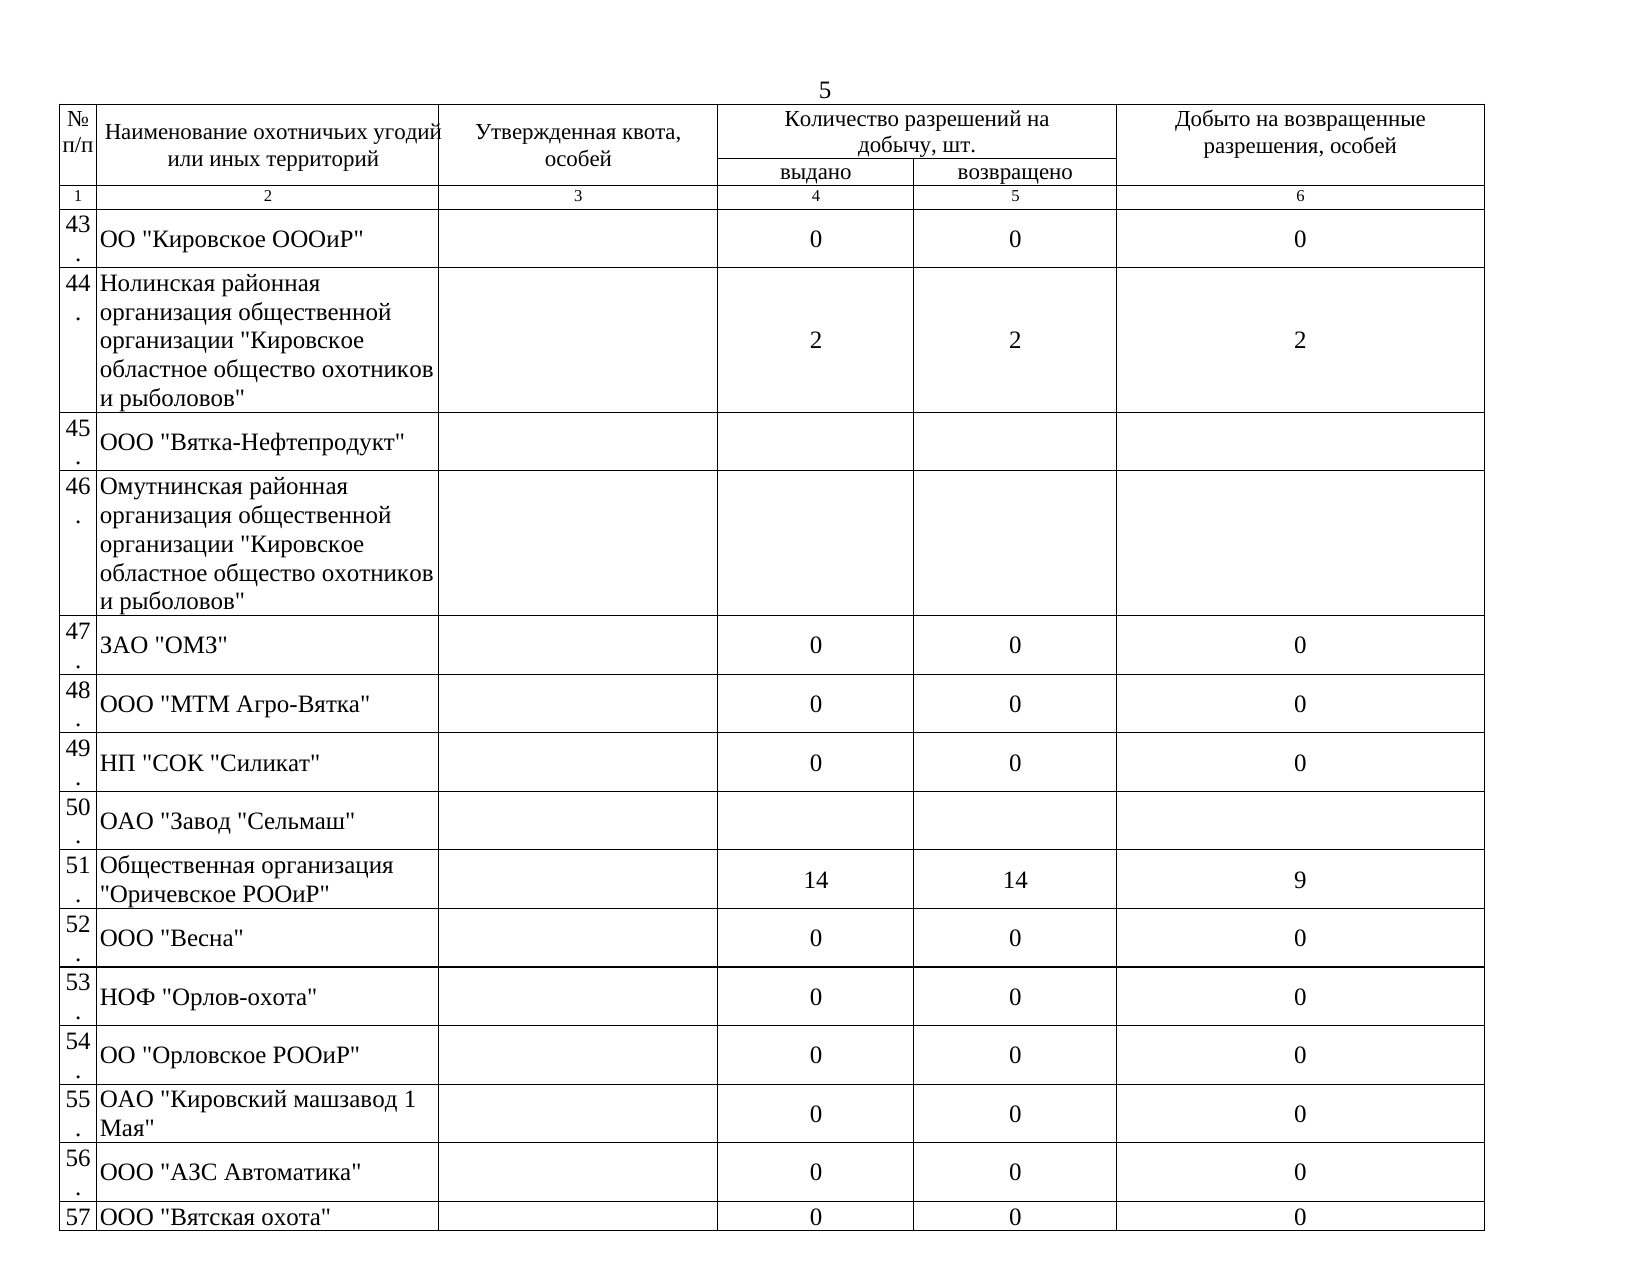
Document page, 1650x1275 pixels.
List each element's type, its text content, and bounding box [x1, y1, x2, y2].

table_cell [1117, 471, 1484, 615]
table_cell 45. [60, 413, 96, 470]
table_cell [1117, 792, 1484, 849]
table_cell 0 [914, 675, 1116, 732]
table_cell 46. [60, 471, 96, 615]
table_cell Общественная организация "Оричевское РООиР" [97, 850, 438, 908]
table_cell [439, 268, 717, 412]
table_cell Омутнинская районная организация общественной организации "Кировское областное общество охотников и рыболовов" [97, 471, 438, 615]
table_cell 0 [914, 616, 1116, 674]
table_cell 0 [914, 1143, 1116, 1201]
table_cell [439, 675, 717, 732]
table_cell [439, 1085, 717, 1142]
table_cell 0 [718, 675, 913, 732]
table_cell 55. [60, 1085, 96, 1142]
table_cell 1 [60, 186, 96, 208]
table_cell [914, 471, 1116, 615]
table_cell 0 [718, 909, 913, 966]
table_cell [439, 850, 717, 908]
table_cell ООО "АЗС Автоматика" [97, 1143, 438, 1201]
table_cell 5 [914, 186, 1116, 208]
table_cell [439, 1143, 717, 1201]
table_cell 2 [718, 268, 913, 412]
table_cell [439, 733, 717, 791]
table_cell [439, 968, 717, 1025]
table_cell 0 [1117, 968, 1484, 1025]
table_cell Нолинская районная организация общественной организации "Кировское областное общество охотников и рыболовов" [97, 268, 438, 412]
table_cell ООО "МТМ Агро-Вятка" [97, 675, 438, 732]
table_cell 0 [914, 968, 1116, 1025]
table_cell ОО "Кировское ОООиР" [97, 210, 438, 267]
table_cell 0 [914, 210, 1116, 267]
table_cell 0 [1117, 210, 1484, 267]
table_header Утвержденная квота, особей [439, 105, 717, 185]
table_cell 14 [718, 850, 913, 908]
table_cell 0 [914, 909, 1116, 966]
table_cell 0 [914, 1202, 1116, 1230]
table_cell 52. [60, 909, 96, 966]
table_cell 0 [1117, 1202, 1484, 1230]
table_cell 48. [60, 675, 96, 732]
table_cell [718, 792, 913, 849]
table_cell 0 [718, 1143, 913, 1201]
table_header Наименование охотничьих угодий или иных территорий [97, 105, 438, 185]
table_cell 51. [60, 850, 96, 908]
table_cell 47. [60, 616, 96, 674]
table_cell 2 [97, 186, 438, 208]
table_cell 0 [1117, 1085, 1484, 1142]
table_cell выдано [718, 159, 913, 185]
table_cell [914, 792, 1116, 849]
table_cell [914, 413, 1116, 470]
table_cell 0 [1117, 616, 1484, 674]
table_cell 54. [60, 1026, 96, 1083]
table_cell НОФ "Орлов-охота" [97, 968, 438, 1025]
table_cell ООО "Вятская охота" [97, 1202, 438, 1230]
table_cell 49. [60, 733, 96, 791]
table_cell [439, 1026, 717, 1083]
table_cell [439, 1202, 717, 1230]
table_cell 2 [914, 268, 1116, 412]
table_cell НП "СОК "Силикат" [97, 733, 438, 791]
table_cell 53. [60, 968, 96, 1025]
table_cell 0 [1117, 1026, 1484, 1083]
table_cell 0 [718, 616, 913, 674]
table_cell 9 [1117, 850, 1484, 908]
table_cell ООО "Весна" [97, 909, 438, 966]
table_cell 0 [1117, 1143, 1484, 1201]
table_header № п/п [60, 105, 96, 185]
table_cell 50. [60, 792, 96, 849]
table_cell 0 [718, 733, 913, 791]
table_cell 0 [1117, 675, 1484, 732]
table_cell [439, 413, 717, 470]
table_cell [439, 909, 717, 966]
table_cell 0 [718, 210, 913, 267]
table_cell [439, 471, 717, 615]
table_cell 3 [439, 186, 717, 208]
table_cell 4 [718, 186, 913, 208]
table_cell 0 [718, 1202, 913, 1230]
table_cell ОАО "Завод "Сельмаш" [97, 792, 438, 849]
table_cell [439, 792, 717, 849]
table_cell 0 [718, 1085, 913, 1142]
table_cell 6 [1117, 186, 1484, 208]
table_cell возвращено [914, 159, 1116, 185]
table_cell 0 [914, 1026, 1116, 1083]
table_cell 0 [914, 733, 1116, 791]
table_cell 56. [60, 1143, 96, 1201]
table_cell 14 [914, 850, 1116, 908]
table_header Количество разрешений на добычу, шт. [718, 105, 1116, 157]
table_cell 2 [1117, 268, 1484, 412]
table_cell 0 [1117, 733, 1484, 791]
table_cell 0 [914, 1085, 1116, 1142]
table_cell ЗАО "ОМЗ" [97, 616, 438, 674]
table_cell [718, 471, 913, 615]
table_cell 57. [60, 1202, 96, 1230]
table_cell 43. [60, 210, 96, 267]
table_cell 44. [60, 268, 96, 412]
table_header Добыто на возвращенные разрешения, особей [1117, 105, 1484, 185]
table_cell 0 [1117, 909, 1484, 966]
table_cell 0 [718, 1026, 913, 1083]
table_cell ОО "Орловское РООиР" [97, 1026, 438, 1083]
table_cell [439, 210, 717, 267]
table_cell [1117, 413, 1484, 470]
table_cell [718, 413, 913, 470]
table_cell ОАО "Кировский машзавод 1 Мая" [97, 1085, 438, 1142]
table_cell 0 [718, 968, 913, 1025]
table_cell ООО "Вятка-Нефтепродукт" [97, 413, 438, 470]
table_cell [439, 616, 717, 674]
